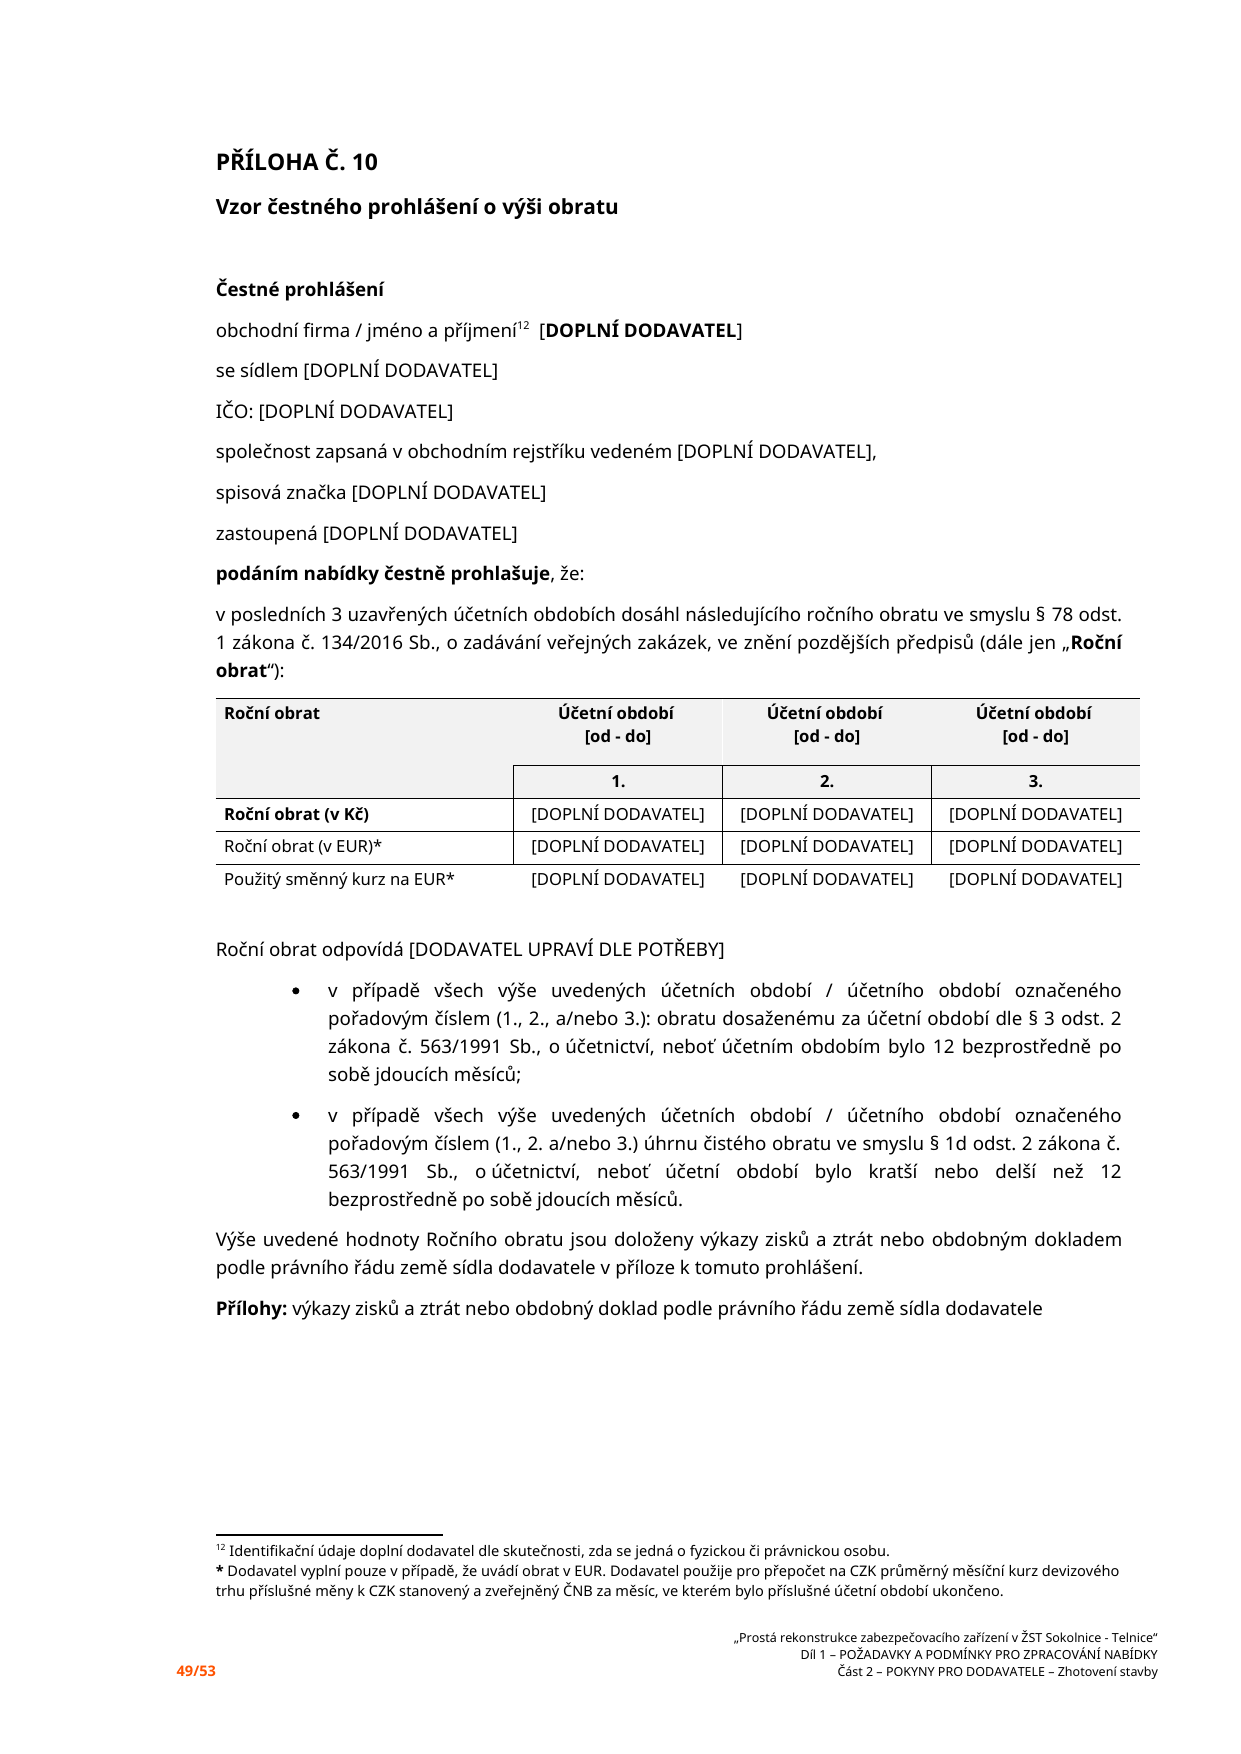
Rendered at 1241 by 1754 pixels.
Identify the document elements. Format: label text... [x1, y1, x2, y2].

table_cell Použitý směnný kurz na EUR* [216, 865, 514, 896]
table_cell [DOPLNÍ DODAVATEL] [932, 799, 1140, 831]
text se sídlem [DOPLNÍ DODAVATEL] [216, 358, 1122, 383]
text podáním nabídky čestně prohlašuje, že: [216, 560, 1122, 586]
text Vzor čestného prohlášení o výši obratu [216, 192, 1122, 221]
text Příloha č. 10 [216, 146, 1122, 177]
text zastoupená [DOPLNÍ DODAVATEL] [216, 520, 1122, 545]
table_cell [DOPLNÍ DODAVATEL] [514, 799, 722, 831]
table_cell [DOPLNÍ DODAVATEL] [514, 832, 722, 863]
table_cell 3. [932, 766, 1140, 798]
text v případě všech výše uvedených účetních období / účetního období označeného pořadovým číslem (1., 2. a/nebo 3.) úhrnu čistého obratu ve smyslu § 1d odst. 2 zákona č. 563/1991 Sb., o účetnictví, neboť účetní období bylo kratší nebo delší než 12 bezprostředně po sobě jdoucích měsíců. [292, 1102, 1122, 1211]
table_header Účetní období [od - do] [931, 699, 1140, 765]
text obchodní firma / jméno a příjmení [DOPLNÍ DODAVATEL] [216, 317, 1122, 343]
table_cell Roční obrat (v Kč) [216, 799, 513, 831]
text IČO: [DOPLNÍ DODAVATEL] [216, 398, 1122, 424]
table_cell 1. [514, 766, 722, 798]
text společnost zapsaná v obchodním rejstříku vedeném [DOPLNÍ DODAVATEL], [216, 439, 1122, 464]
table_cell [DOPLNÍ DODAVATEL] [514, 865, 722, 896]
table_cell 2. [723, 766, 931, 798]
table_header Účetní období [od - do] [514, 699, 722, 765]
table_header Účetní období [od - do] [723, 699, 931, 765]
table_cell Roční obrat (v EUR)* [216, 832, 513, 863]
table_cell [DOPLNÍ DODAVATEL] [931, 865, 1140, 896]
text Roční obrat odpovídá [DODAVATEL UPRAVÍ DLE POTŘEBY] [216, 937, 1122, 962]
table_cell [DOPLNÍ DODAVATEL] [723, 832, 931, 863]
table_header Roční obrat [216, 699, 514, 798]
text Výše uvedené hodnoty Ročního obratu jsou doloženy výkazy zisků a ztrát nebo obdobným dokladem podle právního řádu země sídla dodavatele v příloze k tomuto prohlášení. [216, 1226, 1122, 1280]
table_cell [DOPLNÍ DODAVATEL] [723, 799, 931, 831]
text v případě všech výše uvedených účetních období / účetního období označeného pořadovým číslem (1., 2., a/nebo 3.): obratu dosaženému za účetní období dle § 3 odst. 2 zákona č. 563/1991 Sb., o účetnictví, neboť účetním obdobím bylo 12 bezprostředně po sobě jdoucích měsíců; [292, 977, 1122, 1087]
text v posledních 3 uzavřených účetních obdobích dosáhl následujícího ročního obratu ve smyslu § 78 odst. 1 zákona č. 134/2016 Sb., o zadávání veřejných zakázek, ve znění pozdějších předpisů (dále jen „Roční obrat“): [216, 601, 1122, 682]
text Přílohy: výkazy zisků a ztrát nebo obdobný doklad podle právního řádu země sídla dodavatele [216, 1295, 1122, 1321]
text spisová značka [DOPLNÍ DODAVATEL] [216, 479, 1122, 505]
table_cell [DOPLNÍ DODAVATEL] [723, 865, 931, 896]
table_cell [DOPLNÍ DODAVATEL] [932, 832, 1140, 863]
text Čestné prohlášení [216, 277, 1122, 302]
